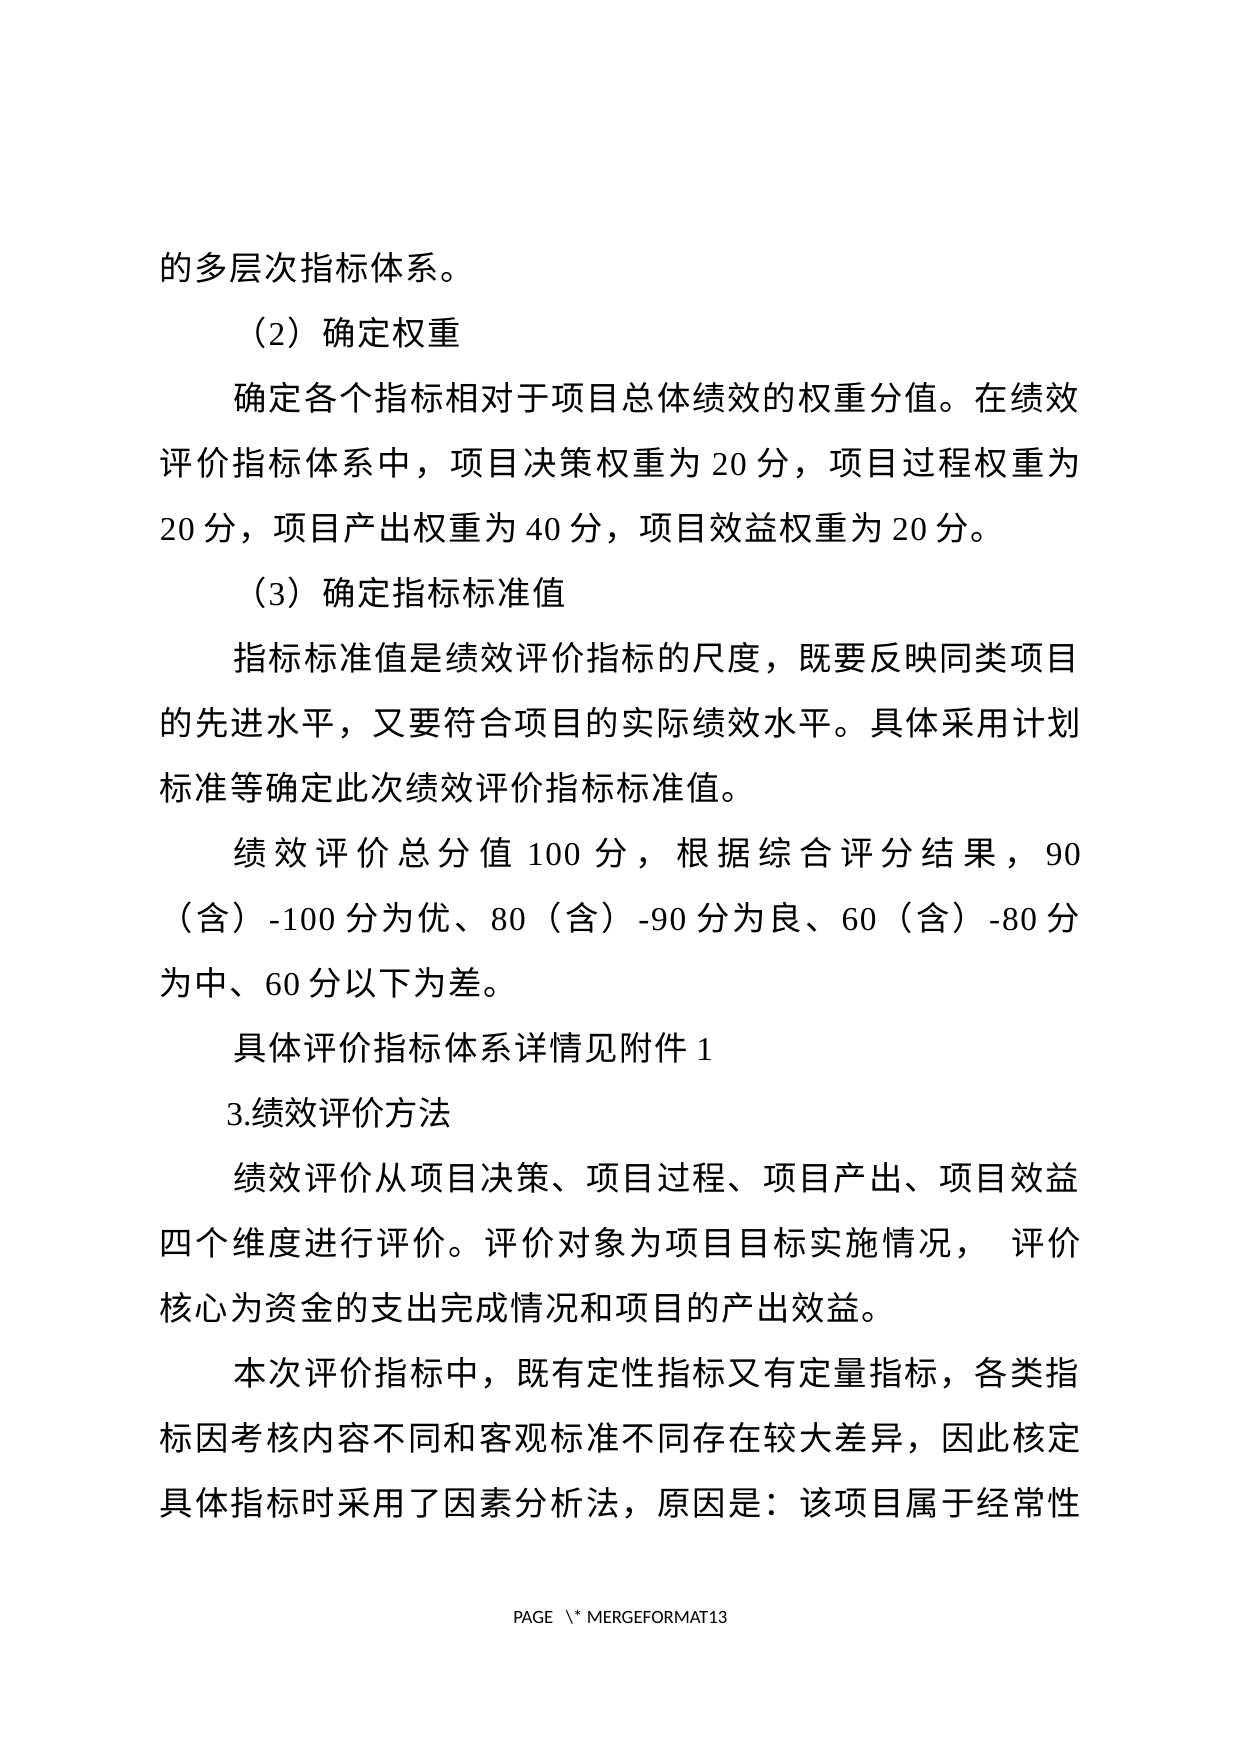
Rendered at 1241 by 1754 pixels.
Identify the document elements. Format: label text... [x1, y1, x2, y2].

title 绩效评价总分值100分，根据综合评分结果，90（含）-100分为优、80（含）-90分为良、60（含）-80分为中、60分以下为差。 [159, 818, 1081, 1013]
text （2）确定权重 [159, 298, 1081, 363]
text （3）确定指标标准值 [159, 558, 1081, 623]
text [159, 233, 1081, 298]
text 绩效评价从项目决策、项目过程、项目产出、项目效益四个维度进行评价。评价对象为项目目标实施情况， 评价核心为资金的支出完成情况和项目的产出效益。 [159, 1143, 1081, 1338]
title 具体评价指标体系详情见附件1 [159, 1013, 1081, 1078]
text 指标标准值是绩效评价指标的尺度，既要反映同类项目的先进水平，又要符合项目的实际绩效水平。具体采用计划标准等确定此次绩效评价指标标准值。 [159, 623, 1081, 818]
text 确定各个指标相对于项目总体绩效的权重分值。在绩效评价指标体系中，项目决策权重为20分，项目过程权重为20分，项目产出权重为40分，项目效益权重为20分。 [159, 363, 1081, 558]
title 3.绩效评价方法 [159, 1078, 1081, 1143]
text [159, 1338, 1081, 1533]
